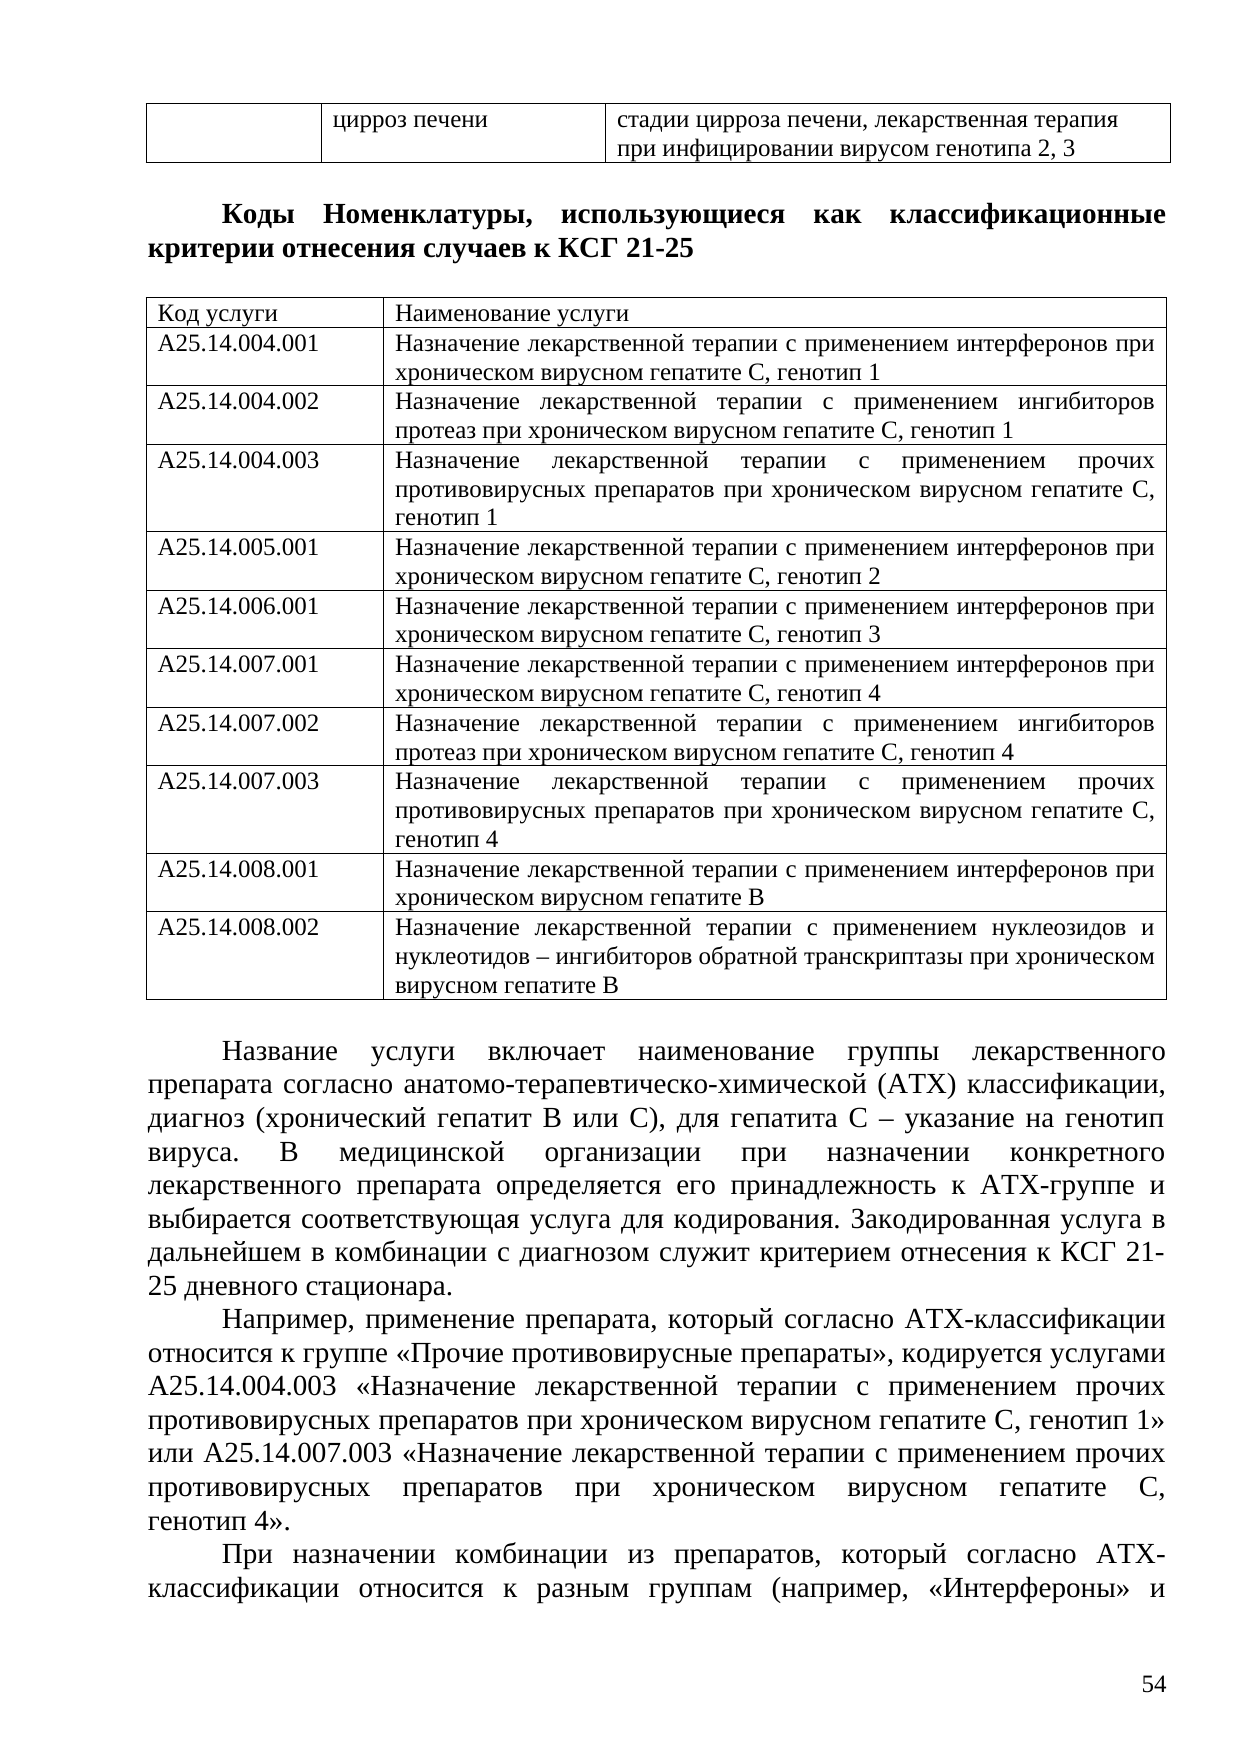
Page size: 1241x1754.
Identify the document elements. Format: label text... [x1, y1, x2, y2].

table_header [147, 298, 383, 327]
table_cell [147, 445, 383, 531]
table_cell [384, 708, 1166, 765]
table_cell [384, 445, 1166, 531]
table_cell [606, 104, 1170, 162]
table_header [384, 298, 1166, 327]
text Название услуги включает наименование группы лекарственного препарата согласно анатомо-терапевтическо-химической (АТХ) классификации, диагноз (хронический гепатит В или С), для гепатита С – указание на генотип вируса. В медицинской организации при назначении конкретного лекарственного препарата определяется его принадлежность к АТХ-группе и выбирается соответствующая услуга для кодирования. Закодированная услуга в дальнейшем в комбинации с диагнозом служит критерием отнесения к КСГ 21-25 дневного стационара. [148, 1033, 1166, 1301]
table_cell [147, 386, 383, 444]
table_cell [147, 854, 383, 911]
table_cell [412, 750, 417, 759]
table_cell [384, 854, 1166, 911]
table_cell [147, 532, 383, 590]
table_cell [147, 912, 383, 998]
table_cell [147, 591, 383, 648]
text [148, 1536, 1166, 1603]
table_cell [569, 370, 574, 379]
text Коды Номенклатуры, использующиеся как классификационные критерии отнесения случаев к КСГ 21-25 [148, 196, 1166, 263]
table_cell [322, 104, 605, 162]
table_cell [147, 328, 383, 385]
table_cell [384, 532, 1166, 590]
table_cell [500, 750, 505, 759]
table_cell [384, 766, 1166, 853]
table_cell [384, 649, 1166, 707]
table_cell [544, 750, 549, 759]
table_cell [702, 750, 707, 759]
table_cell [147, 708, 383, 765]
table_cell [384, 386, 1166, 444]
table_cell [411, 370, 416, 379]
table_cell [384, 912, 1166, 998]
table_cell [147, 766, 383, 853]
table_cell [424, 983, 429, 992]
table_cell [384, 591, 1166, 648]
text Например, применение препарата, который согласно АТХ-классификации относится к группе «Прочие противовирусные препараты», кодируется услугами A25.14.004.003 «Назначение лекарственной терапии с применением прочих противовирусных препаратов при хроническом вирусном гепатите С, генотип 1» или A25.14.007.003 «Назначение лекарственной терапии с применением прочих противовирусных препаратов при хроническом вирусном гепатите С, генотип 4». [148, 1301, 1166, 1536]
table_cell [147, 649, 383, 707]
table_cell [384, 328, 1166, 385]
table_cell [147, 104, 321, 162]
